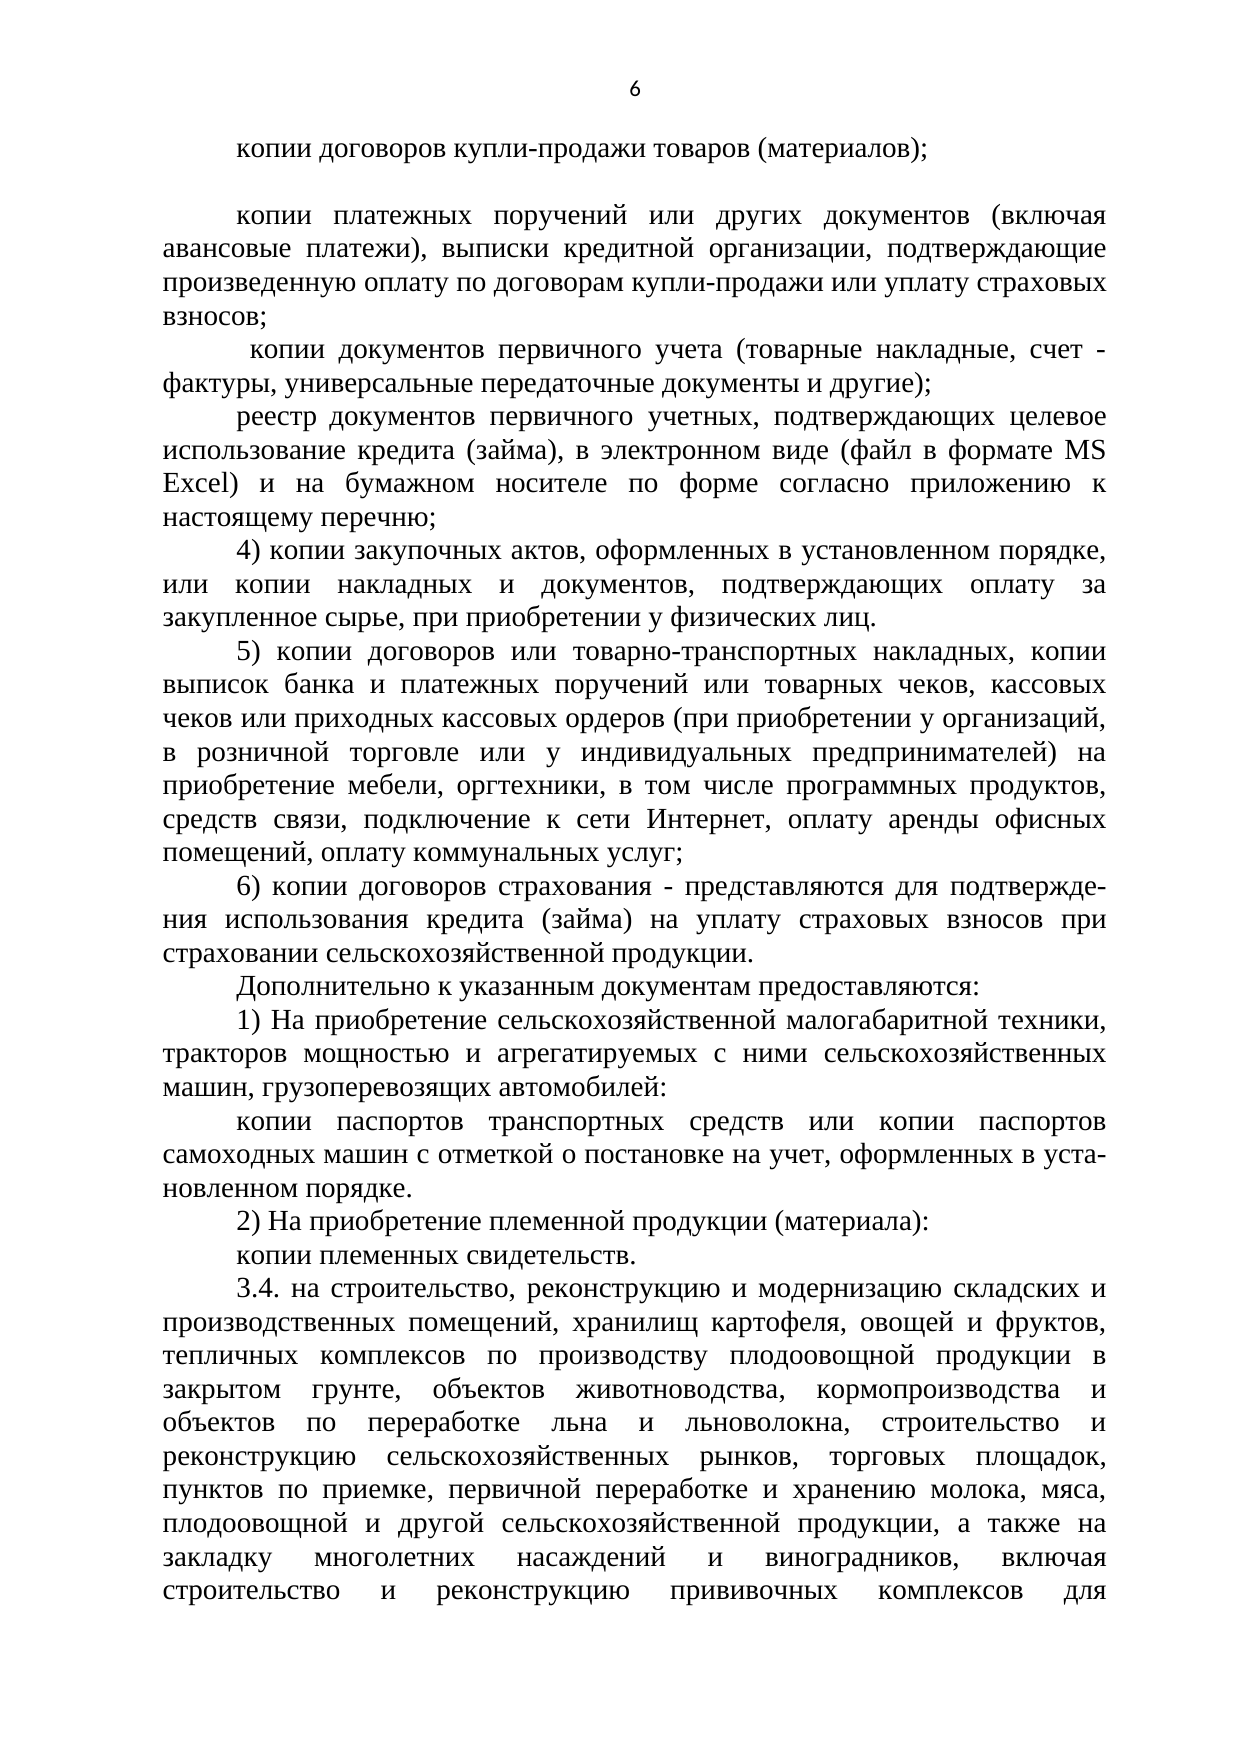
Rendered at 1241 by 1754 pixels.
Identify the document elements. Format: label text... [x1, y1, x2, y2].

text копии документов первичного учета (товарные накладные, счет -фактуры, универсальные передаточные документы и другие); [162, 331, 1107, 398]
text 6) копии договоров страхования - представляются для подтвержде-ния использования кредита (займа) на уплату страховых взносов при страховании сельскохозяйственной продукции. [162, 868, 1107, 968]
text 2) На приобретение племенной продукции (материала): [162, 1203, 1107, 1237]
text копии платежных поручений или других документов (включая авансовые платежи), выписки кредитной организации, подтверждающие произведенную оплату по договорам купли-продажи или уплату страховых взносов; [162, 197, 1107, 331]
text копии договоров купли-продажи товаров (материалов); [162, 130, 1107, 163]
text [162, 1270, 1107, 1606]
text 5) копии договоров или товарно-транспортных накладных, копии выписок банка и платежных поручений или товарных чеков, кассовых чеков или приходных кассовых ордеров (при приобретении у организаций, в розничной торговле или у индивидуальных предпринимателей) на приобретение мебели, оргтехники, в том числе программных продуктов, средств связи, подключение к сети Интернет, оплату аренды офисных помещений, оплату коммунальных услуг; [162, 633, 1107, 868]
text Дополнительно к указанным документам предоставляются: [162, 968, 1107, 1002]
text копии племенных свидетельств. [162, 1237, 1107, 1270]
text копии паспортов транспортных средств или копии паспортов самоходных машин с отметкой о постановке на учет, оформленных в уста-новленном порядке. [162, 1103, 1107, 1203]
text 4) копии закупочных актов, оформленных в установленном порядке, или копии накладных и документов, подтверждающих оплату за закупленное сырье, при приобретении у физических лиц. [162, 532, 1107, 633]
text 1) На приобретение сельскохозяйственной малогабаритной техники, тракторов мощностью и агрегатируемых с ними сельскохозяйственных машин, грузоперевозящих автомобилей: [162, 1002, 1107, 1103]
text реестр документов первичного учетных, подтверждающих целевое использование кредита (займа), в электронном виде (файл в формате MS Excel) и на бумажном носителе по форме согласно приложению к настоящему перечню; [162, 398, 1107, 532]
